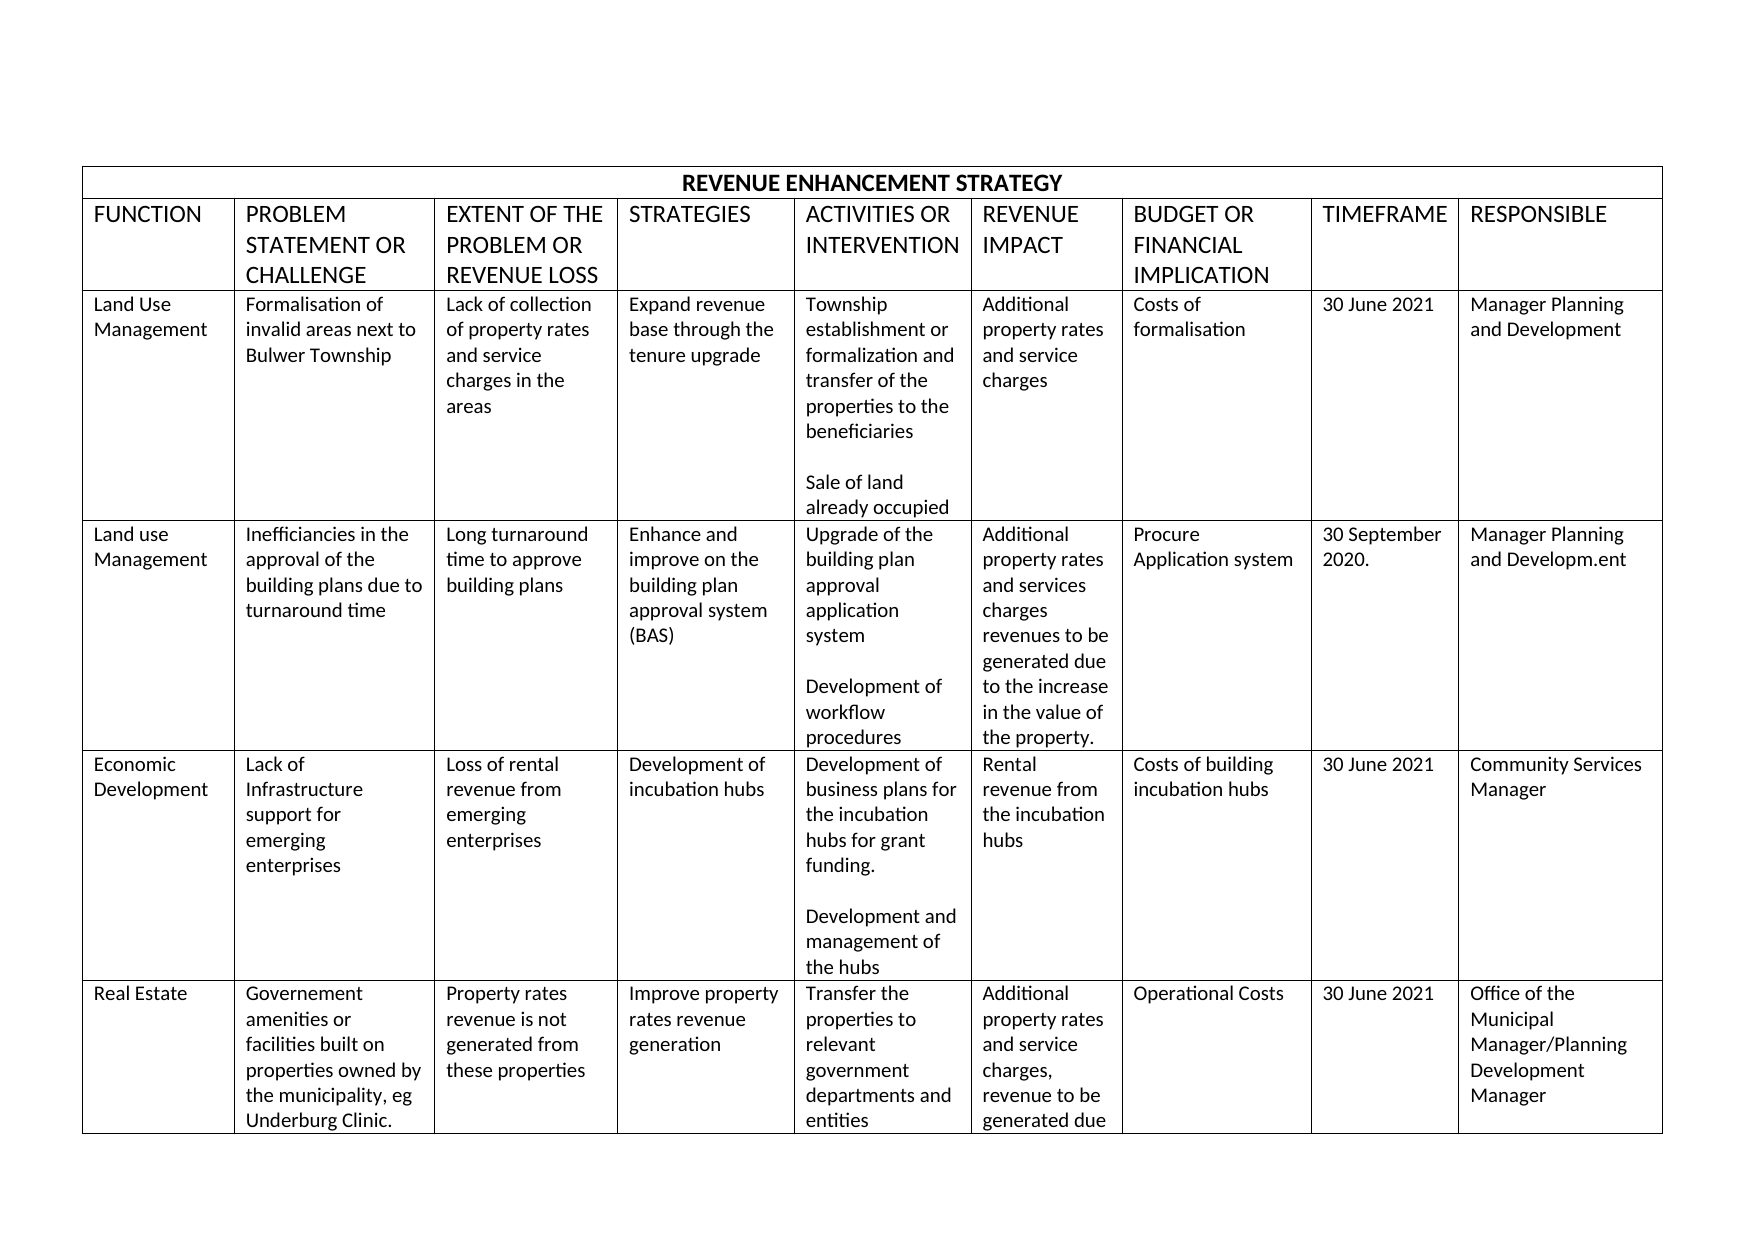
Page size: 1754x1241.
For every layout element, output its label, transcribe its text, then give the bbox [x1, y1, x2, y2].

table_cell Long turnaround time to approve building plans [435, 521, 617, 750]
table_cell Rental revenue from the incubation hubs [972, 751, 1122, 979]
table_cell Township establishment or formalization and transfer of the properties to the beneficiaries Sale of land already occupied [795, 291, 971, 520]
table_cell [235, 981, 434, 1133]
table_cell Development of incubation hubs [618, 751, 794, 979]
table_cell Operational Costs [1123, 981, 1311, 1133]
table_cell RESPONSIBLE [1459, 199, 1662, 290]
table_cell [972, 981, 1122, 1133]
table_cell FUNCTION [83, 199, 234, 290]
table_cell STRATEGIES [618, 199, 794, 290]
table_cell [1459, 981, 1662, 1133]
table_cell Inefficiancies in the approval of the building plans due to turnaround time [235, 521, 434, 750]
table_cell Lack of Infrastructure support for emerging enterprises [235, 751, 434, 979]
table_cell Economic Development [83, 751, 234, 979]
table_cell Loss of rental revenue from emerging enterprises [435, 751, 617, 979]
table_cell 30 September 2020. [1312, 521, 1458, 750]
table_header REVENUE ENHANCEMENT STRATEGY [83, 167, 1662, 197]
table_cell Formalisation of invalid areas next to Bulwer Township [235, 291, 434, 520]
table_cell REVENUE IMPACT [972, 199, 1122, 290]
table_cell Lack of collection of property rates and service charges in the areas [435, 291, 617, 520]
table_cell Development of business plans for the incubation hubs for grant funding. Development and management of the hubs [795, 751, 971, 979]
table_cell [435, 981, 617, 1133]
table_cell TIMEFRAME [1312, 199, 1458, 290]
table_cell Upgrade of the building plan approval application system Development of workflow procedures [795, 521, 971, 750]
table_cell 30 June 2021 [1312, 981, 1458, 1133]
table_cell Procure Application system [1123, 521, 1311, 750]
table_cell Community Services Manager [1459, 751, 1662, 979]
table_cell Costs of formalisation [1123, 291, 1311, 520]
table_cell ACTIVITIES OR INTERVENTION [795, 199, 971, 290]
table_cell Additional property rates and services charges revenues to be generated due to the increase in the value of the property. [972, 521, 1122, 750]
table_cell Manager Planning and Developm.ent [1459, 521, 1662, 750]
table_cell PROBLEM STATEMENT OR CHALLENGE [235, 199, 434, 290]
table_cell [618, 981, 794, 1133]
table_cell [795, 981, 971, 1133]
table_cell Land use Management [83, 521, 234, 750]
table_cell 30 June 2021 [1312, 751, 1458, 979]
table_cell Real Estate [83, 981, 234, 1133]
table_cell 30 June 2021 [1312, 291, 1458, 520]
table_cell Manager Planning and Development [1459, 291, 1662, 520]
table_cell Costs of building incubation hubs [1123, 751, 1311, 979]
table_cell Expand revenue base through the tenure upgrade [618, 291, 794, 520]
table_cell Additional property rates and service charges [972, 291, 1122, 520]
table_cell BUDGET OR FINANCIAL IMPLICATION [1123, 199, 1311, 290]
table_cell Enhance and improve on the building plan approval system (BAS) [618, 521, 794, 750]
table_cell EXTENT OF THE PROBLEM OR REVENUE LOSS [435, 199, 617, 290]
table_cell Land Use Management [83, 291, 234, 520]
